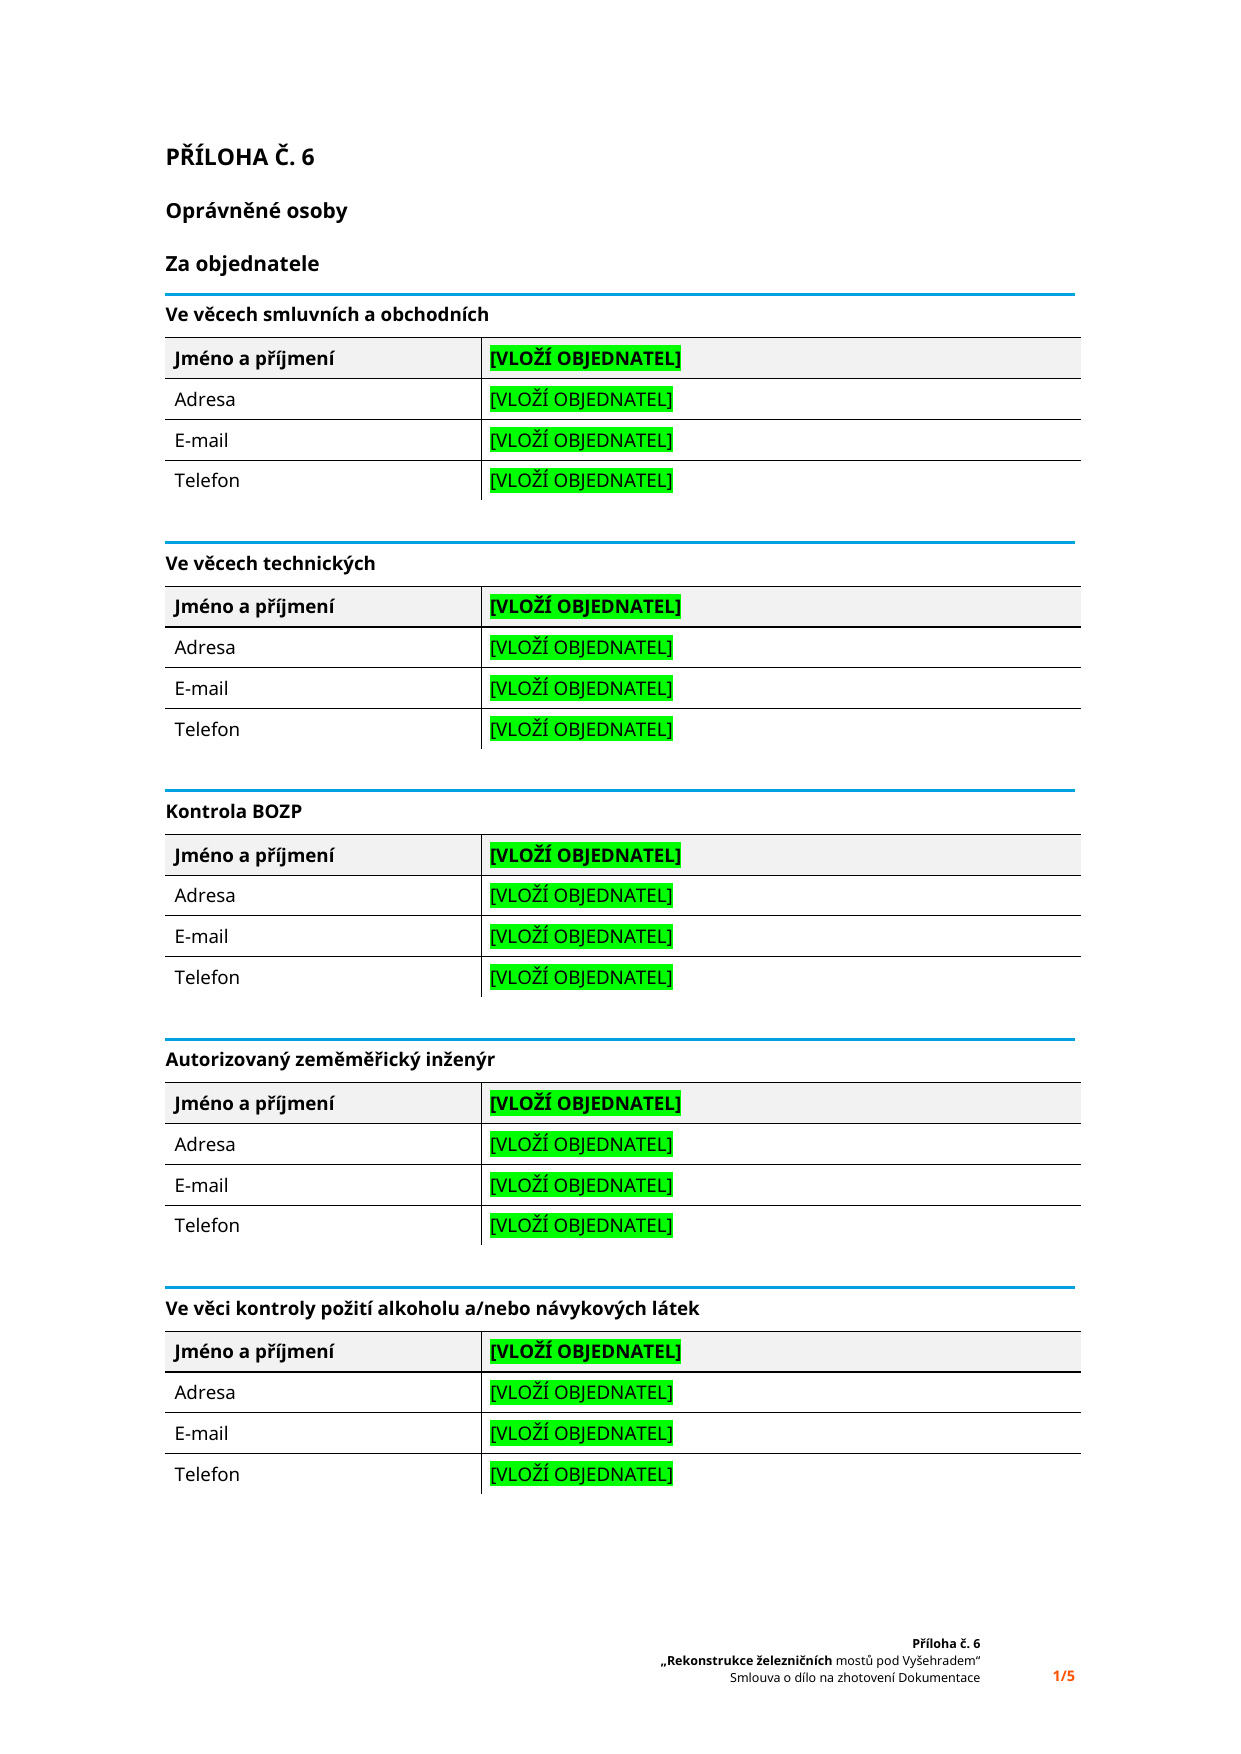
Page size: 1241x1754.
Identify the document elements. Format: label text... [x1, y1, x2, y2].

table_cell [VLOŽÍ OBJEDNATEL] [482, 1413, 1081, 1453]
table_cell [VLOŽÍ OBJEDNATEL] [482, 1165, 1081, 1204]
table_cell [VLOŽÍ OBJEDNATEL] [482, 709, 1081, 748]
table_cell [VLOŽÍ OBJEDNATEL] [482, 420, 1081, 459]
table_cell [VLOŽÍ OBJEDNATEL] [482, 876, 1081, 915]
table_cell [VLOŽÍ OBJEDNATEL] [482, 379, 1081, 419]
table_cell [VLOŽÍ OBJEDNATEL] [482, 628, 1081, 667]
table_cell [VLOŽÍ OBJEDNATEL] [482, 957, 1081, 997]
table_header [VLOŽÍ OBJEDNATEL] [482, 587, 1081, 626]
table_cell E-mail [165, 668, 481, 708]
table_cell [VLOŽÍ OBJEDNATEL] [482, 1124, 1081, 1164]
table_header Jméno a příjmení [165, 1332, 481, 1371]
table_cell Telefon [165, 709, 481, 748]
table_cell Adresa [165, 379, 481, 419]
table_cell [VLOŽÍ OBJEDNATEL] [482, 461, 1081, 500]
table_header Jméno a příjmení [165, 1083, 481, 1123]
table_header [VLOŽÍ OBJEDNATEL] [482, 1083, 1081, 1123]
table_header Jméno a příjmení [165, 338, 481, 378]
table_cell Telefon [165, 1206, 481, 1245]
table_cell Telefon [165, 1454, 481, 1493]
text Za objednatele [165, 249, 1075, 277]
table_cell Adresa [165, 1373, 481, 1412]
table_cell Adresa [165, 1124, 481, 1164]
table_header Jméno a příjmení [165, 835, 481, 875]
table_cell E-mail [165, 916, 481, 956]
text Ve věcech smluvních a obchodních [165, 296, 1075, 327]
text Ve věci kontroly požití alkoholu a/nebo návykových látek [165, 1289, 1075, 1321]
text Kontrola BOZP [165, 792, 1075, 824]
text Oprávněné osoby [165, 197, 1075, 225]
table_cell [VLOŽÍ OBJEDNATEL] [482, 1206, 1081, 1245]
table_cell [VLOŽÍ OBJEDNATEL] [482, 916, 1081, 956]
table_cell E-mail [165, 420, 481, 459]
table_header Jméno a příjmení [165, 587, 481, 626]
table_header [VLOŽÍ OBJEDNATEL] [482, 835, 1081, 875]
text Příloha č. 6 [165, 141, 1075, 173]
table_cell E-mail [165, 1165, 481, 1204]
text Ve věcech technických [165, 544, 1075, 576]
table_cell Telefon [165, 957, 481, 997]
table_cell Adresa [165, 628, 481, 667]
table_cell E-mail [165, 1413, 481, 1453]
table_header [VLOŽÍ OBJEDNATEL] [482, 1332, 1081, 1371]
table_cell Adresa [165, 876, 481, 915]
table_cell [VLOŽÍ OBJEDNATEL] [482, 668, 1081, 708]
table_header [VLOŽÍ OBJEDNATEL] [482, 338, 1081, 378]
table_cell Telefon [165, 461, 481, 500]
table_cell [VLOŽÍ OBJEDNATEL] [482, 1373, 1081, 1412]
table_cell [VLOŽÍ OBJEDNATEL] [482, 1454, 1081, 1493]
text Autorizovaný zeměměřický inženýr [165, 1041, 1075, 1072]
